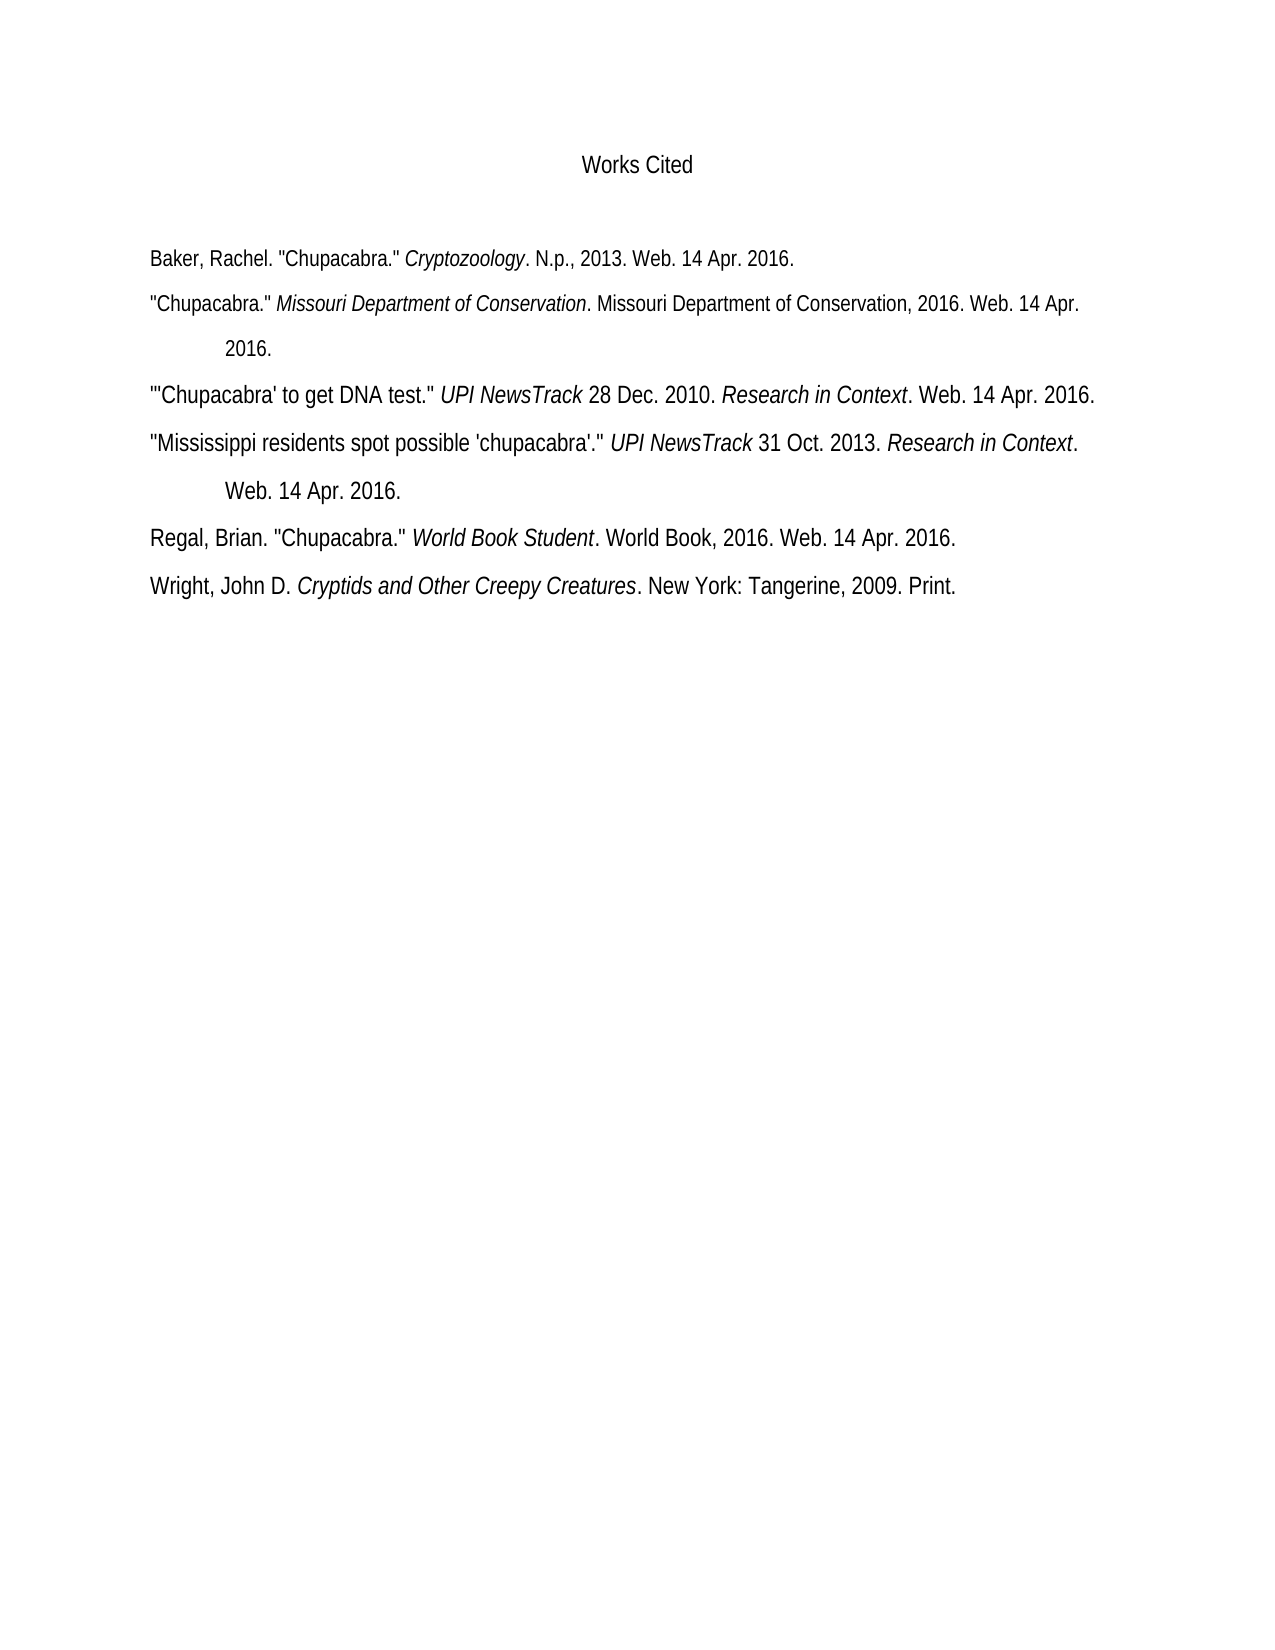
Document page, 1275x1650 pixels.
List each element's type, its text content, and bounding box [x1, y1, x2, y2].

text Wright, John D. Cryptids and Other Creepy Creatures. New York: Tangerine, 2009. Print. [150, 571, 1125, 599]
text Works Cited [150, 150, 1125, 179]
text Web. 14 Apr. 2016. [150, 476, 1125, 504]
text "Chupacabra." Missouri Department of Conservation. Missouri Department of Conservation, 2016. Web. 14 Apr. [150, 290, 1125, 317]
text Baker, Rachel. "Chupacabra." Cryptozoology. N.p., 2013. Web. 14 Apr. 2016. [150, 245, 1125, 272]
text "'Chupacabra' to get DNA test." UPI NewsTrack 28 Dec. 2010. Research in Context. Web. 14 Apr. 2016. [150, 381, 1125, 409]
text 2016. [150, 335, 1125, 362]
text "Mississippi residents spot possible 'chupacabra'." UPI NewsTrack 31 Oct. 2013. Research in Context. [150, 428, 1125, 457]
text Regal, Brian. "Chupacabra." World Book Student. World Book, 2016. Web. 14 Apr. 2016. [150, 523, 1125, 552]
